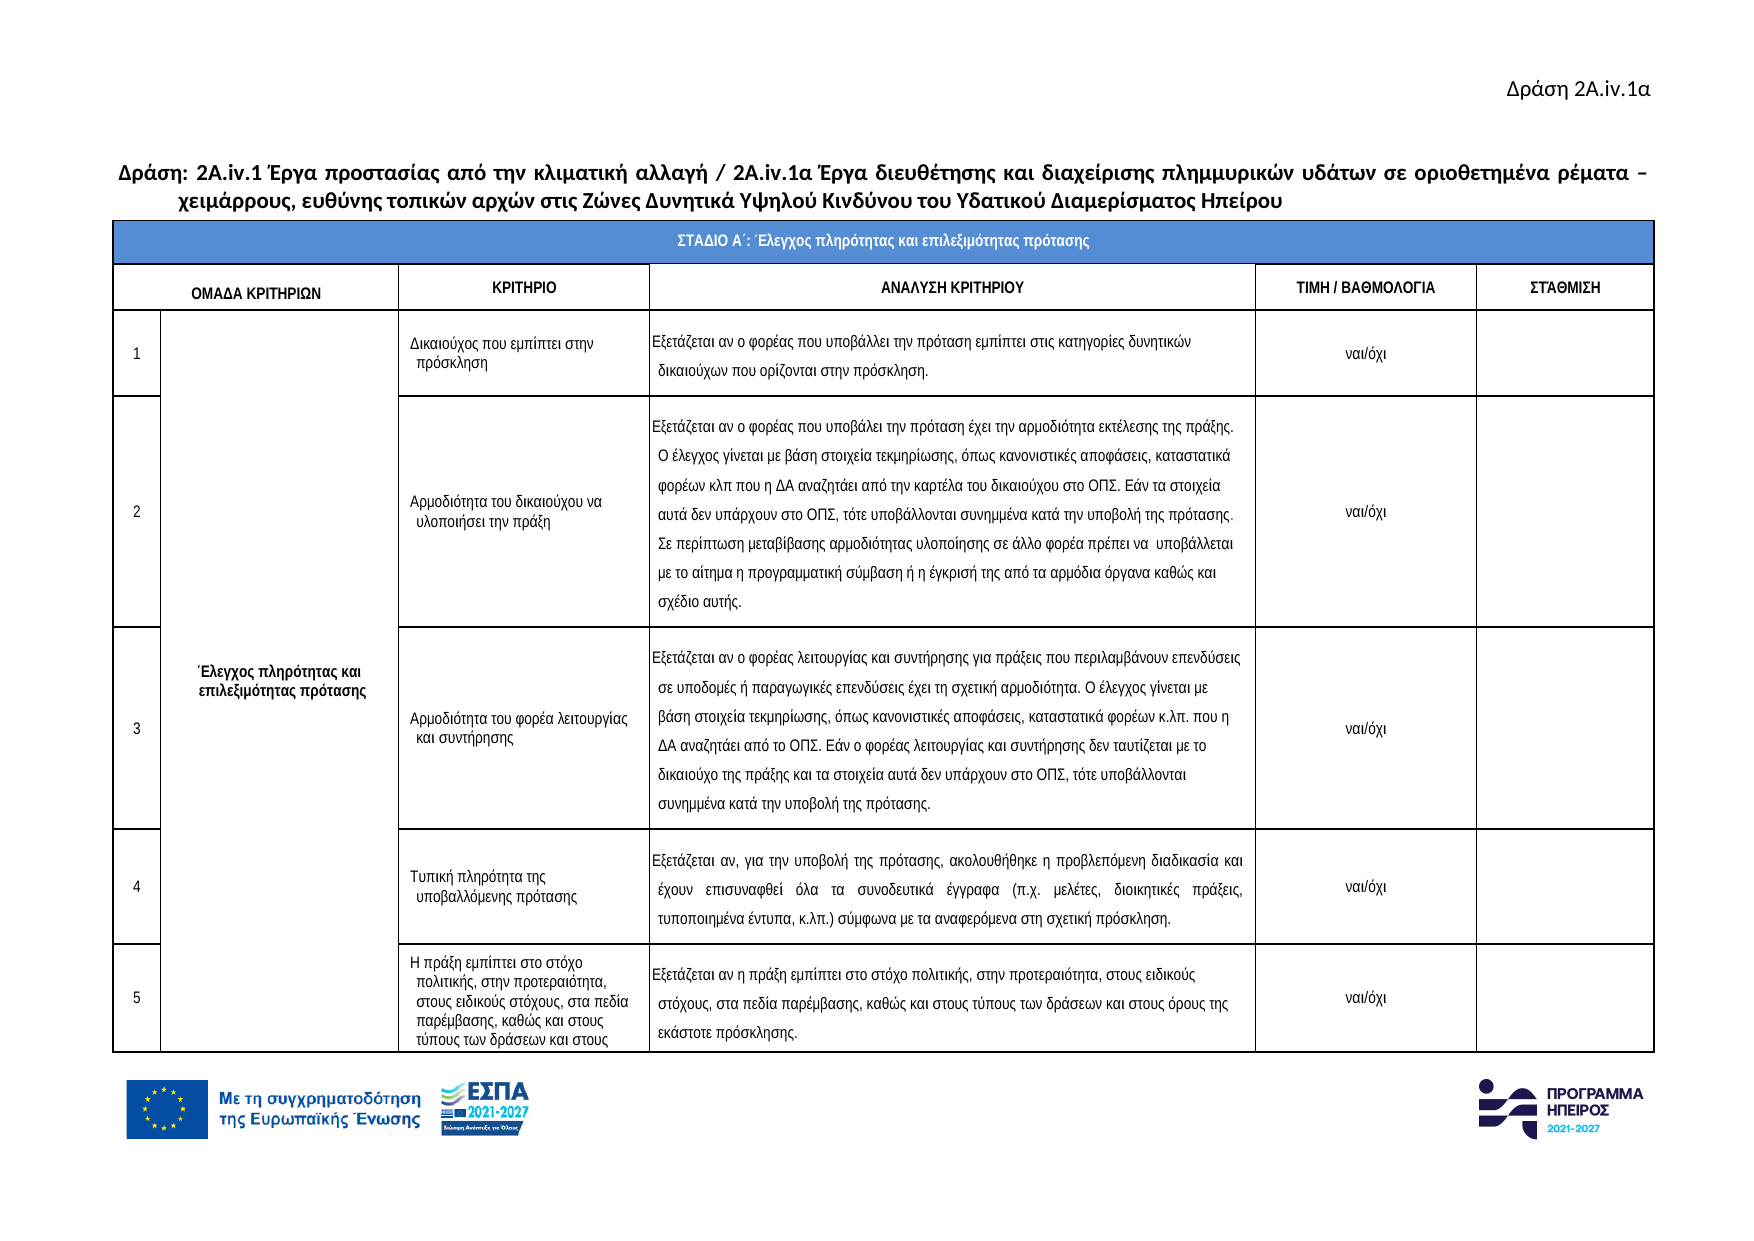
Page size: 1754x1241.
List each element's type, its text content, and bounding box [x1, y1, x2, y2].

table_cell ναι/όχι [1256, 311, 1476, 395]
table_cell στάθμιση [1477, 265, 1653, 309]
table_cell [1477, 830, 1653, 943]
picture [126, 1075, 538, 1146]
table_cell 4 [114, 830, 160, 943]
table_cell Εξετάζεται αν ο φορέας που υποβάλλει την πρόταση εμπίπτει στις κατηγορίες δυνητικών δικαιούχων που ορίζονται στην πρόσκληση. [650, 311, 1255, 395]
table_cell ΑΝΑΛΥΣΗ ΚΡΙΤΗΡΙΟΥ [650, 264, 1255, 309]
table_cell Εξετάζεται αν, για την υποβολή της πρότασης, ακολουθήθηκε η προβλεπόμενη διαδικασία και έχουν επισυναφθεί όλα τα συνοδευτικά έγγραφα (π.χ. μελέτες, διοικητικές πράξεις, τυποποιημένα έντυπα, κ.λπ.) σύμφωνα με τα αναφερόμενα στη σχετική πρόσκληση. [650, 830, 1255, 943]
table_header ΣΤΑΔΙΟ Α΄: Έλεγχος πληρότητας και επιλεξιμότητας πρότασης [114, 221, 1653, 263]
table_cell Τυπική πληρότητα της υποβαλλόμενης πρότασης [399, 830, 649, 943]
table_cell [1477, 397, 1653, 626]
table_cell 3 [114, 628, 160, 828]
table_cell Δικαιούχος που εμπίπτει στην πρόσκληση [399, 311, 649, 395]
table_cell ναι/όχι [1256, 945, 1476, 1051]
table_cell ΚΡΙΤΗΡΙΟ [399, 265, 649, 309]
table_cell Αρμοδιότητα του δικαιούχου να υλοποιήσει την πράξη [399, 397, 649, 626]
table_cell 5 [114, 945, 160, 1051]
table_cell ναι/όχι [1256, 628, 1476, 828]
table_cell 2 [114, 397, 160, 626]
table_cell Εξετάζεται αν ο φορέας λειτουργίας και συντήρησης για πράξεις που περιλαμβάνουν επενδύσεις σε υποδομές ή παραγωγικές επενδύσεις έχει τη σχετική αρμοδιότητα. Ο έλεγχος γίνεται με βάση στοιχεία τεκμηρίωσης, όπως κανονιστικές αποφάσεις, καταστατικά φορέων κ.λπ. που η ΔΑ αναζητάει από το ΟΠΣ. Εάν ο φορέας λειτουργίας και συντήρησης δεν ταυτίζεται με το δικαιούχο της πράξης και τα στοιχεία αυτά δεν υπάρχουν στο ΟΠΣ, τότε υποβάλλονται συνημμένα κατά την υποβολή της πρότασης. [650, 628, 1255, 828]
table_cell ναι/όχι [1256, 397, 1476, 626]
table_cell [1477, 945, 1653, 1051]
table_cell ΤΙΜΗ / ΒΑΘΜΟΛΟΓΙΑ [1256, 265, 1476, 309]
subtitle Δράση: 2Α.iv.1 Έργα προστασίας από την κλιματική αλλαγή / 2Α.iv.1α Έργα διευθέτησης και διαχείρισης πλημμυρικών υδάτων σε οριοθετημένα ρέματα – χειμάρρους, ευθύνης τοπικών αρχών στις Ζώνες Δυνητικά Υψηλού Κινδύνου του Υδατικού Διαμερίσματος Ηπείρου [118, 158, 1651, 214]
table_cell Αρμοδιότητα του φορέα λειτουργίας και συντήρησης [399, 628, 649, 828]
table_cell Έλεγχος πληρότητας και επιλεξιμότητας πρότασης [161, 311, 398, 1051]
table_cell [1477, 311, 1653, 395]
picture [1446, 1075, 1669, 1145]
table_cell ναι/όχι [1256, 830, 1476, 943]
table_cell ΟΜΑΔΑ ΚΡΙΤΗΡΙΩΝ [114, 265, 398, 309]
table_cell Εξετάζεται αν ο φορέας που υποβάλει την πρόταση έχει την αρμοδιότητα εκτέλεσης της πράξης. Ο έλεγχος γίνεται με βάση στοιχεία τεκμηρίωσης, όπως κανονιστικές αποφάσεις, καταστατικά φορέων κλπ που η ΔΑ αναζητάει από την καρτέλα του δικαιούχου στο ΟΠΣ. Εάν τα στοιχεία αυτά δεν υπάρχουν στο ΟΠΣ, τότε υποβάλλονται συνημμένα κατά την υποβολή της πρότασης. Σε περίπτωση μεταβίβασης αρμοδιότητας υλοποίησης σε άλλο φορέα πρέπει να υποβάλλεται με το αίτημα η προγραμματική σύμβαση ή η έγκρισή της από τα αρμόδια όργανα καθώς και σχέδιο αυτής. [650, 397, 1255, 626]
table_cell [1477, 628, 1653, 828]
table_cell 1 [114, 311, 160, 395]
